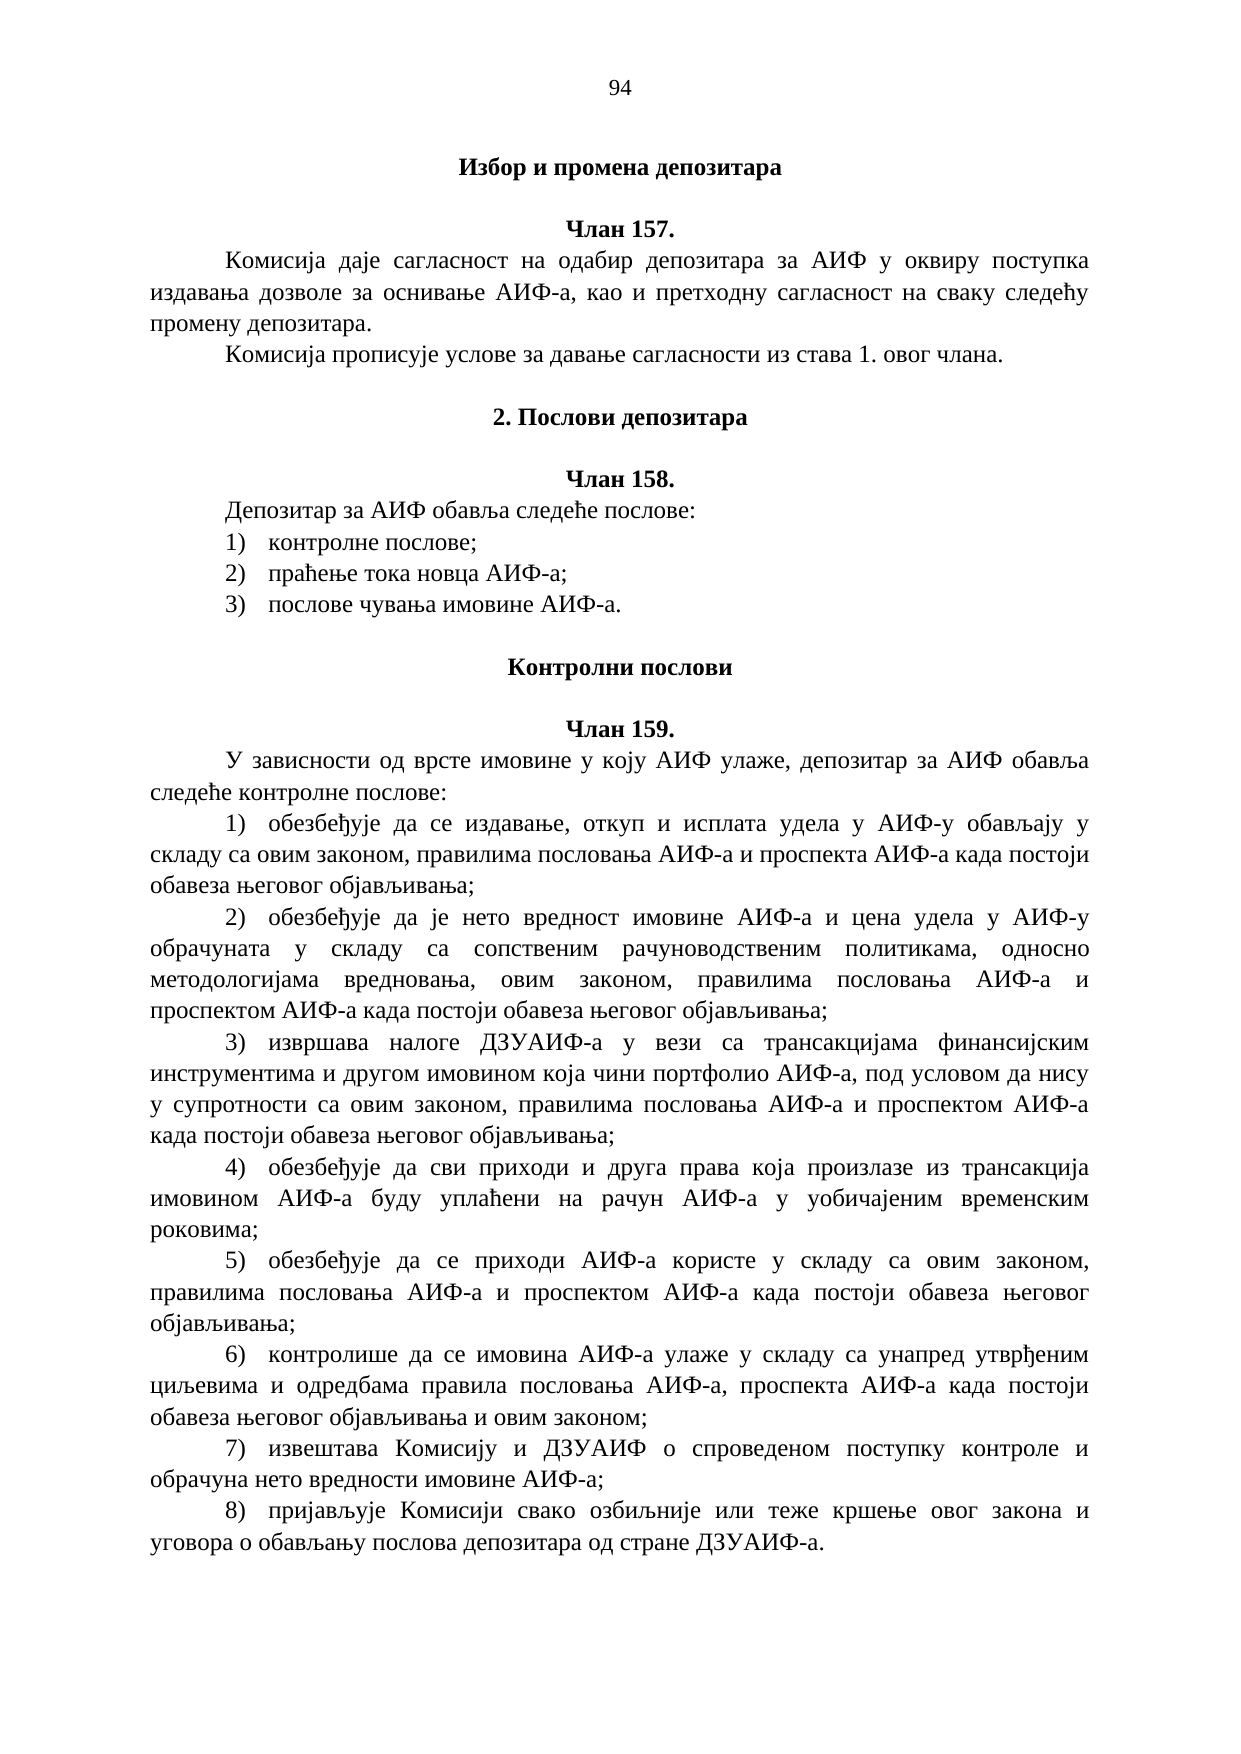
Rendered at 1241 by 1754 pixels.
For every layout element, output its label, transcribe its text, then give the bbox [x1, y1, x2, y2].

text Члан 157. [150, 212, 1090, 244]
text У зависности од врсте имовине у коју АИФ улаже, депозитар за АИФ обавља следеће контролне послове: [150, 744, 1090, 806]
list контролише да се имовина АИФ-а улаже у складу са унапред утврђеним циљевима и одредбама правила пословања АИФ-а, проспекта АИФ-а када постоји обавеза његовог објављивања и овим законом; [150, 1337, 1090, 1431]
text Члан 159. [150, 712, 1090, 744]
list обезбеђује да сви приходи и друга права која произлазе из трансакција имовином АИФ-а буду уплаћени на рачун АИФ-а у уобичајеним временским роковима; [150, 1150, 1090, 1244]
text 2. Послови депозитара [150, 400, 1090, 431]
subtitle Контролни послови [150, 650, 1090, 681]
list контролне послове; [150, 525, 1090, 556]
subtitle Избор и промена депозитара [150, 150, 1090, 181]
list послове чувања имовине АИФ-а. [150, 587, 1090, 619]
list праћење тока новца АИФ-а; [150, 556, 1090, 587]
list извештава Комисију и ДЗУАИФ о спроведеном поступку контроле и обрачуна нето вредности имовине АИФ-а; [150, 1431, 1090, 1494]
list обезбеђује да се приходи АИФ-а користе у складу са овим законом, правилима пословања АИФ-а и проспектом АИФ-а када постоји обавеза његовог објављивања; [150, 1244, 1090, 1337]
text Члан 158. [150, 462, 1090, 494]
text Комисија даје сагласност на одабир депозитара за АИФ у оквиру поступка издавања дозволе за оснивање АИФ-а, као и претходну сагласност на сваку следећу промену депозитара. [150, 244, 1090, 337]
list обезбеђује да се издавање, откуп и исплата удела у АИФ-у обављају у складу са овим законом, правилима пословања АИФ-а и проспекта АИФ-а када постоји обавеза његовог објављивања; [150, 806, 1090, 900]
list пријављује Комисији свако озбиљније или теже кршење овог закона и уговора о обављању послова депозитара од стране ДЗУАИФ-а. [150, 1494, 1090, 1556]
text Комисија прописује услове за давање сагласности из става 1. овог члана. [150, 337, 1090, 369]
list обезбеђује да је нето вредност имовине АИФ-а и цена удела у АИФ-у обрачуната у складу са сопственим рачуноводственим политикама, односно методологијама вредновања, овим законом, правилима пословања АИФ-а и проспектом АИФ-а када постоји обавеза његовог објављивања; [150, 900, 1090, 1025]
text Депозитар за АИФ обавља следеће послове: [150, 494, 1090, 525]
list извршава налоге ДЗУАИФ-а у вези са трансакцијама финансијским инструментима и другом имовином која чини портфолио АИФ-а, под условом да нису у супротности са овим законом, правилима пословања АИФ-а и проспектом АИФ-а када постоји обавеза његовог објављивања; [150, 1025, 1090, 1150]
